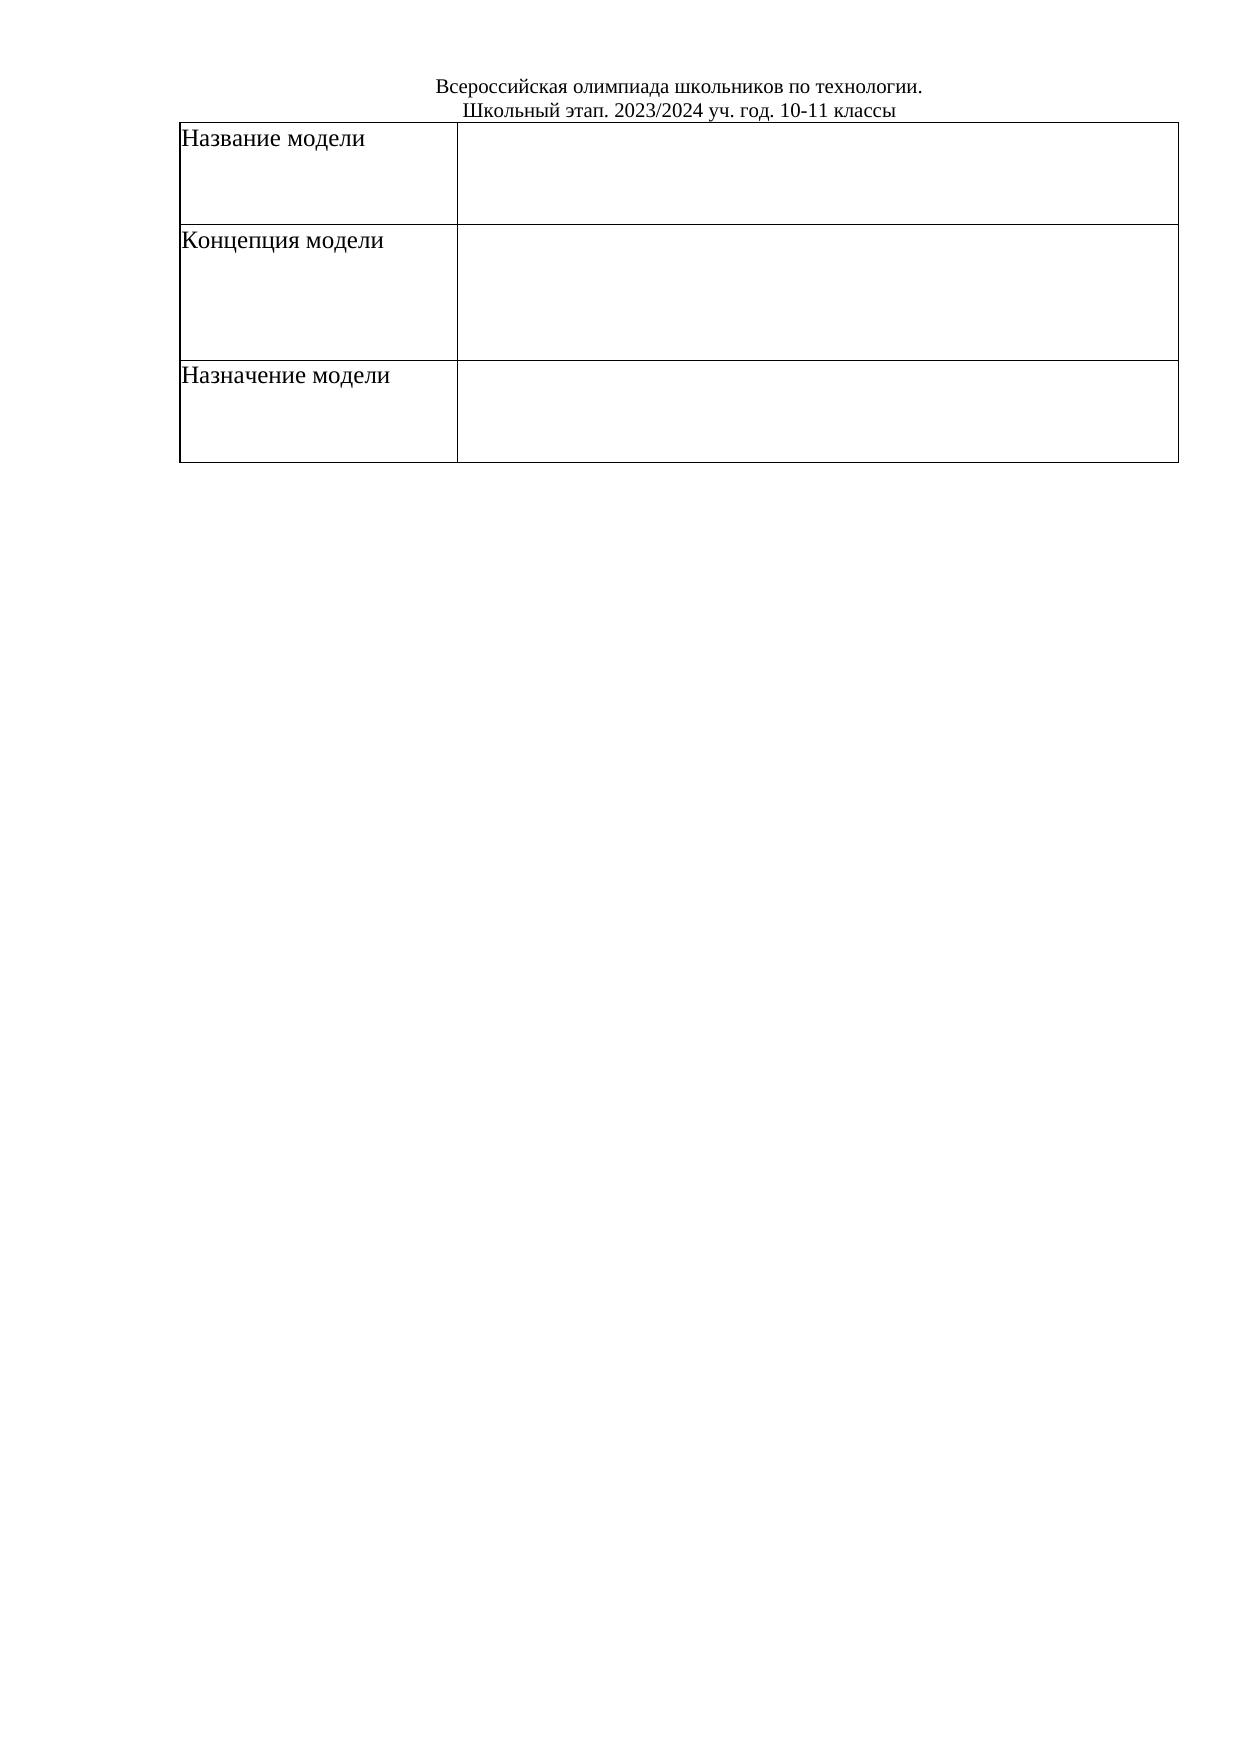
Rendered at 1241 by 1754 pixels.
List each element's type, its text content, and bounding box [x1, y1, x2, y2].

table_cell Назначение модели [181, 361, 457, 462]
table_cell [458, 225, 1178, 359]
table_cell [458, 361, 1178, 462]
table_cell Концепция модели [181, 225, 457, 359]
table_header Название модели [181, 123, 457, 224]
table_header [458, 123, 1178, 224]
